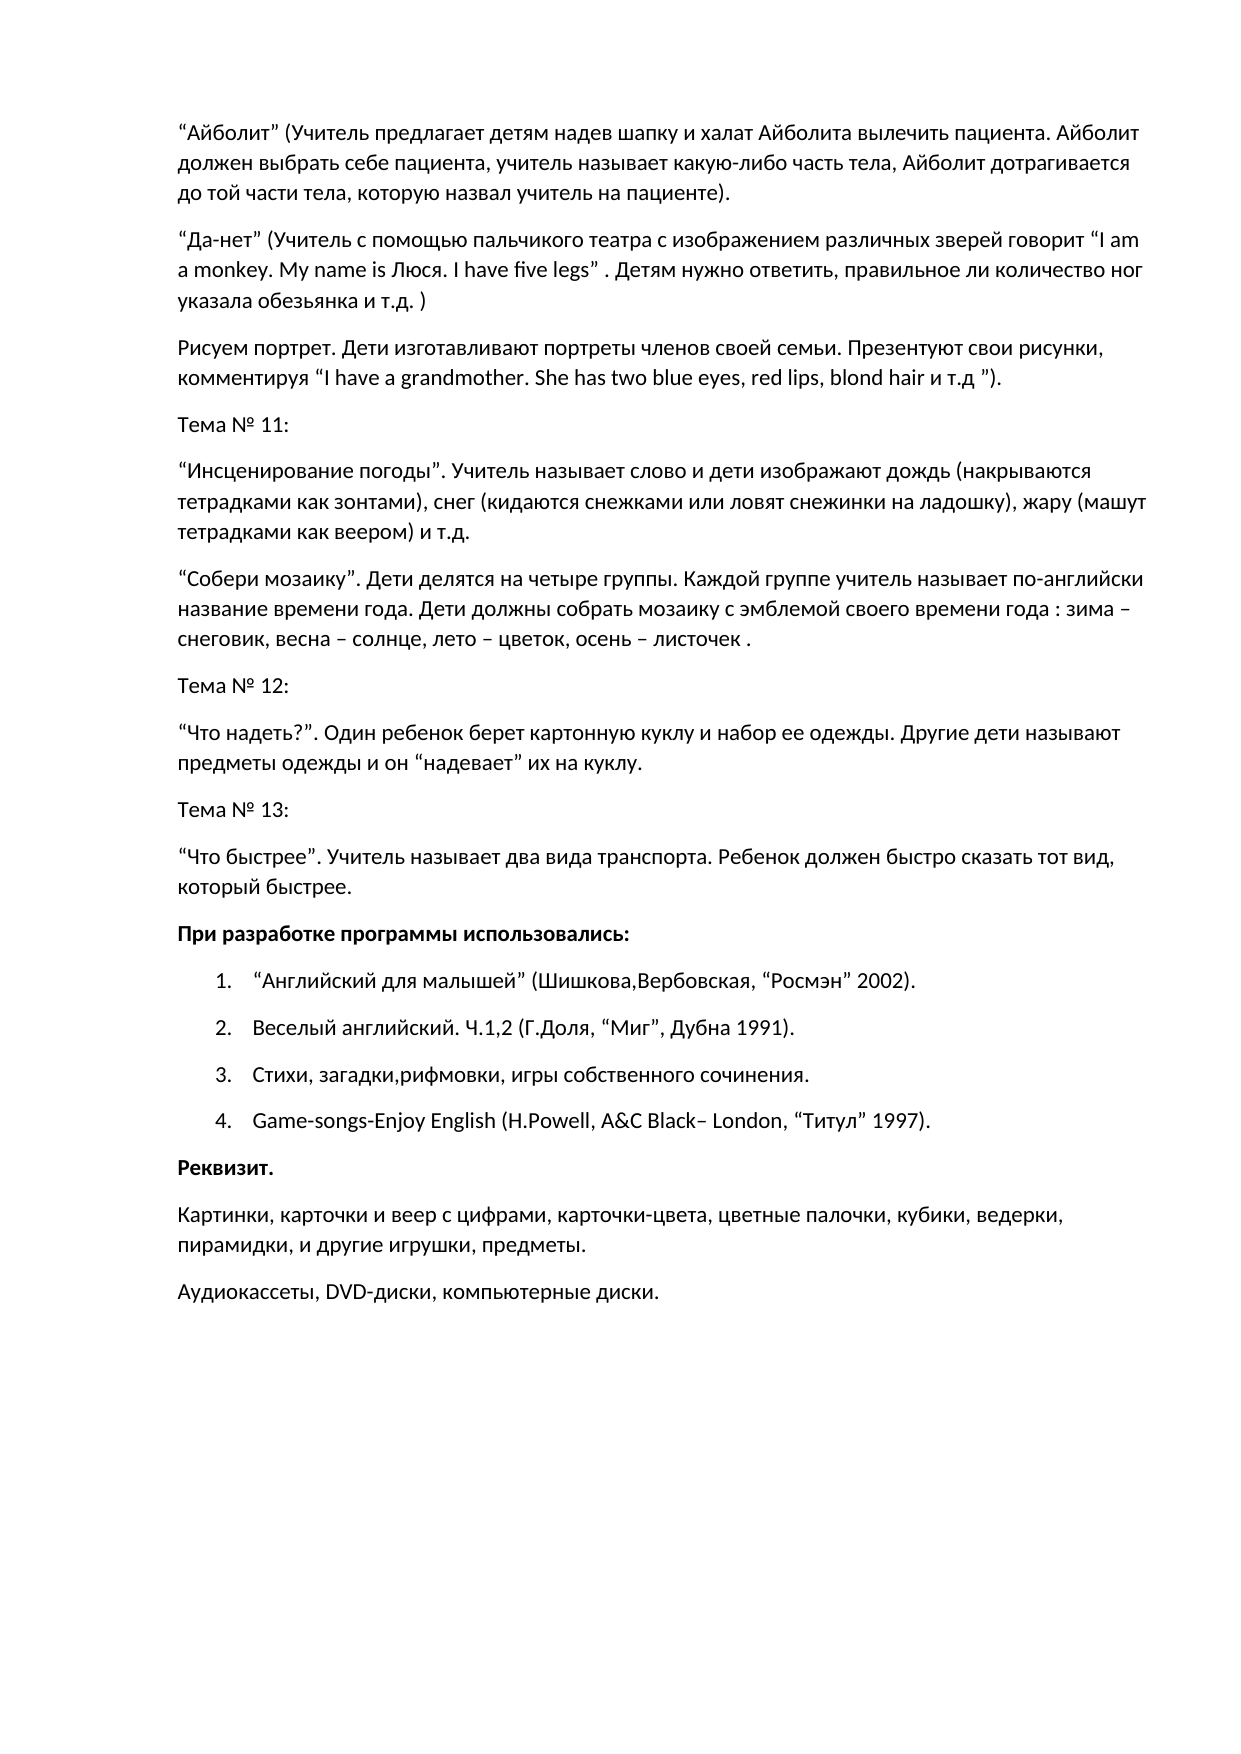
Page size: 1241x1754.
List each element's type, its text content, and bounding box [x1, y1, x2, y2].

text Аудиокассеты, DVD-диски, компьютерные диски. [177, 1277, 1152, 1306]
text “Инсценирование погоды”. Учитель называет слово и дети изображают дождь (накрываются тетрадками как зонтами), снег (кидаются снежками или ловят снежинки на ладошку), жару (машут тетрадками как веером) и т.д. [177, 457, 1152, 545]
text “Что надеть?”. Один ребенок берет картонную куклу и набор ее одежды. Другие дети называют предметы одежды и он “надевает” их на куклу. [177, 718, 1152, 776]
text Реквизит. [177, 1153, 1152, 1182]
text “Что быстрее”. Учитель называет два вида транспорта. Ребенок должен быстро сказать тот вид, который быстрее. [177, 842, 1152, 900]
list Game-songs-Enjoy English (H.Powell, A&C Black– London, “Титул” 1997). [215, 1107, 1152, 1135]
list Веселый английский. Ч.1,2 (Г.Доля, “Миг”, Дубна 1991). [215, 1013, 1152, 1041]
text “Собери мозаику”. Дети делятся на четыре группы. Каждой группе учитель называет по-английски название времени года. Дети должны собрать мозаику с эмблемой своего времени года : зима – снеговик, весна – солнце, лето – цветок, осень – листочек . [177, 564, 1152, 652]
text Тема № 11: [177, 410, 1152, 438]
text Тема № 12: [177, 671, 1152, 699]
text При разработке программы использовались: [177, 919, 1152, 947]
text “Айболит” (Учитель предлагает детям надев шапку и халат Айболита вылечить пациента. Айболит должен выбрать себе пациента, учитель называет какую-либо часть тела, Айболит дотрагивается до той части тела, которую назвал учитель на пациенте). [177, 118, 1152, 207]
text “Да-нет” (Учитель с помощью пальчикого театра с изображением различных зверей говорит “I am a monkey. My name is Люся. I have five legs” . Детям нужно ответить, правильное ли количество ног указала обезьянка и т.д. ) [177, 225, 1152, 314]
text Тема № 13: [177, 795, 1152, 823]
list “Английский для малышей” (Шишкова,Вербовская, “Росмэн” 2002). [215, 966, 1152, 994]
list Стихи, загадки,рифмовки, игры собственного сочинения. [215, 1060, 1152, 1088]
text Рисуем портрет. Дети изготавливают портреты членов своей семьи. Презентуют свои рисунки, комментируя “I have a grandmother. She has two blue eyes, red lips, blond hair и т.д ”). [177, 333, 1152, 391]
text Картинки, карточки и веер с цифрами, карточки-цвета, цветные палочки, кубики, ведерки, пирамидки, и другие игрушки, предметы. [177, 1200, 1152, 1259]
